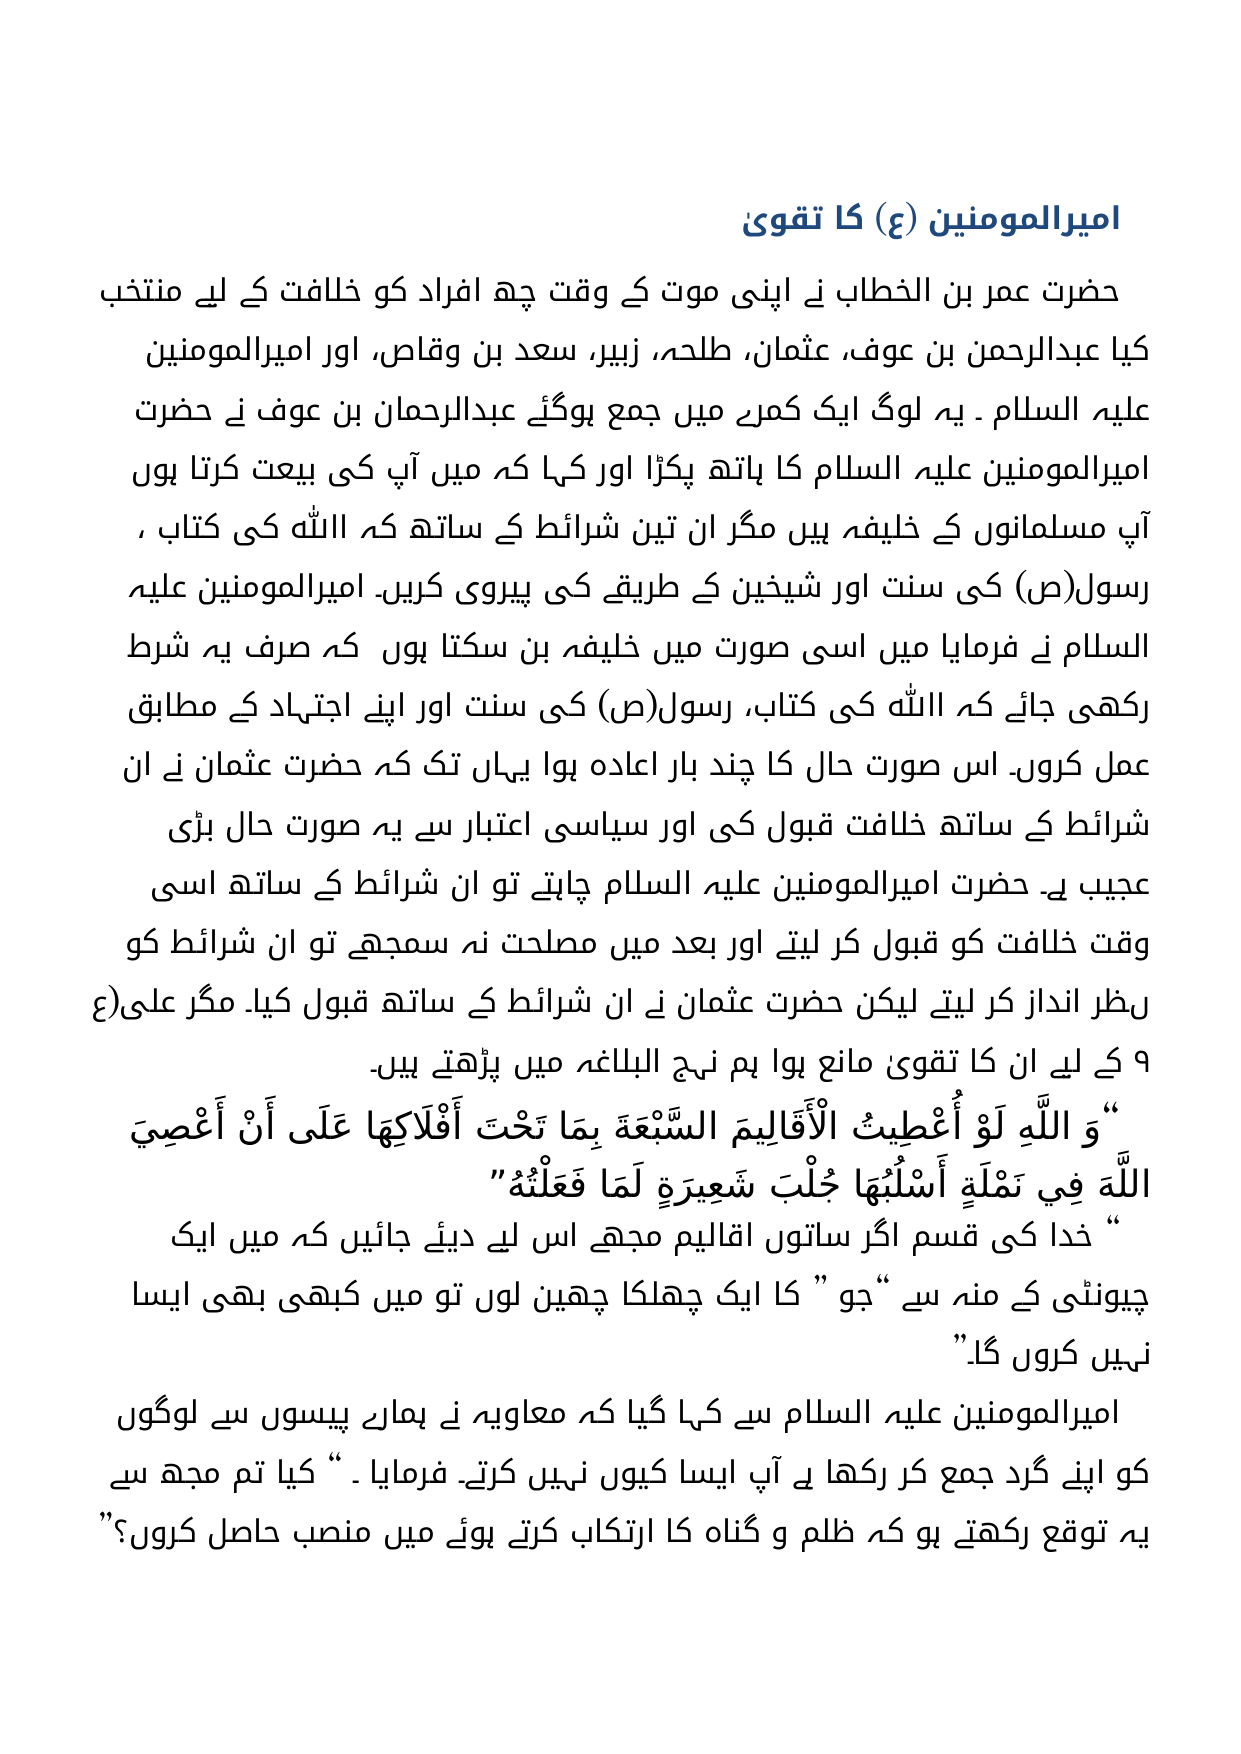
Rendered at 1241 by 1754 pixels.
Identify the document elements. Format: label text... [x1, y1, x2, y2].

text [89, 1384, 1152, 1562]
text “وَ اللَّهِ لَوْ أُعْطِيتُ الْأَقَالِيمَ السَّبْعَةَ بِمَا تَحْتَ أَفْلَاكِهَا عَلَى أَنْ أَعْصِيَ اللَّهَ فِي نَمْلَةٍ أَسْلُبُهَا جُلْبَ‏ شَعِيرَةٍ لَمَا فَعَلْتُهُ” [89, 1091, 1152, 1206]
text “ خدا کی قسم اگر ساتوں اقالیم مجھے اس لیے دیئے جائیں کہ میں ایک چیونٹی کے منہ سے “جو ” کا ایک چھلکا چھین لوں تو میں کبھی بھی ایسا نہیں کروں گا۔” [89, 1206, 1152, 1384]
text حضرت عمر بن الخطاب نے اپنی موت کے وقت چھ افراد کو خلافت کے لیے منتخب کیا عبدالرحمن بن عوف، عثمان، طلحہ، زبیر، سعد بن وقاص، اور امیرالمومنین علیہ السلام ۔ یہ لوگ ایک کمرے میں جمع ہوگئے عبدالرحمان بن عوف نے حضرت امیرالمومنین علیہ السلام کا ہاتھ پکڑا اور کہا کہ میں آپ کی بیعت کرتا ہوں آپ مسلمانوں کے خلیفہ ہیں مگر ان تین شرائط کے ساتھ کہ اﷲ کی کتاب ، رسول(ص) کی سنت اور شیخین کے طریقے کی پیروی کریں۔ امیرالمومنین علیہ السلام نے فرمایا میں اسی صورت میں خلیفہ بن سکتا ہوں کہ صرف یہ شرط رکھی جائے کہ اﷲ کی کتاب، رسول(ص) کی سنت اور اپنے اجتہاد کے مطابق عمل کروں۔ اس صورت حال کا چند بار اعادہ ہوا یہاں تک کہ حضرت عثمان نے ان شرائط کے ساتھ خلافت قبول کی اور سیاسی اعتبار سے یہ صورت حال بڑی عجیب ہے۔ حضرت امیرالمومنین علیہ السلام چاہتے تو ان شرائط کے ساتھ اسی وقت خلافت کو قبول کر لیتے اور بعد میں مصلحت نہ سمجھے تو ان شرائط کو ںظر انداز کر لیتے لیکن حضرت عثمان نے ان شرائط کے ساتھ قبول کیا۔ مگر علی(ع۹ کے لیے ان کا تقویٰ مانع ہوا ہم نہج البلاغہ میں پڑھتے ہیں۔ [89, 261, 1152, 1091]
subtitle امیرالمومنین (ع) کا تقویٰ [89, 190, 1152, 249]
